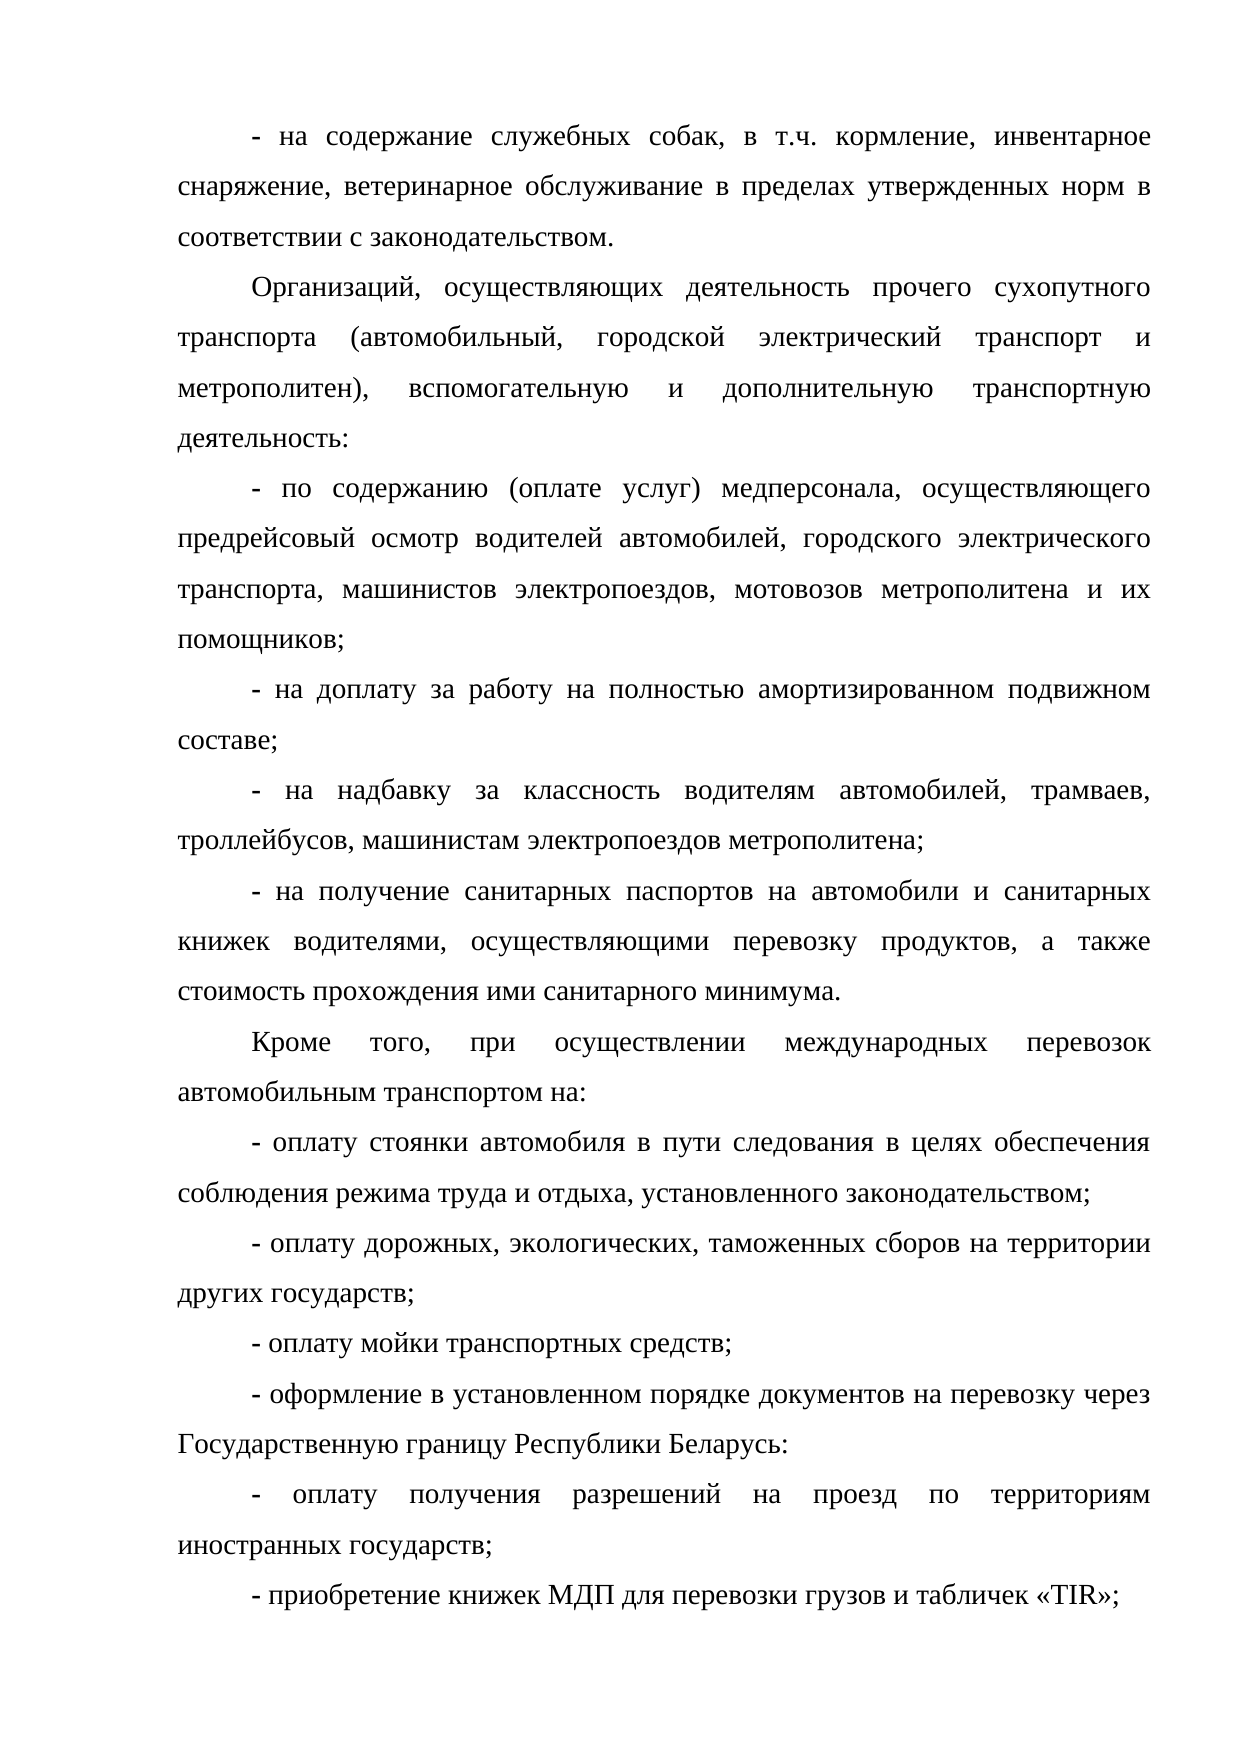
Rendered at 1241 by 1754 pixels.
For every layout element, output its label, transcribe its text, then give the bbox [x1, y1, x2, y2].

text - приобретение книжек МДП для перевозки грузов и табличек «ТIR»; [177, 1577, 1152, 1611]
text - оплату мойки транспортных средств; [177, 1326, 1152, 1359]
text - на надбавку за классность водителям автомобилей, трамваев, троллейбусов, машинистам электропоездов метрополитена; [177, 772, 1152, 856]
text - на доплату за работу на полностью амортизированном подвижном составе; [177, 672, 1152, 755]
text - оплату стоянки автомобиля в пути следования в целях обеспечения соблюдения режима труда и отдыха, установленного законодательством; [177, 1124, 1152, 1208]
text - оформление в установленном порядке документов на перевозку через Государственную границу Республики Беларусь: [177, 1376, 1152, 1460]
text - оплату дорожных, экологических, таможенных сборов на территории других государств; [177, 1225, 1152, 1309]
text Кроме того, при осуществлении международных перевозок автомобильным транспортом на: [177, 1024, 1152, 1108]
text Организаций, осуществляющих деятельность прочего сухопутного транспорта (автомобильный, городской электрический транспорт и метрополитен), вспомогательную и дополнительную транспортную деятельность: [177, 269, 1152, 453]
text - оплату получения разрешений на проезд по территориям иностранных государств; [177, 1477, 1152, 1560]
text - на получение санитарных паспортов на автомобили и санитарных книжек водителями, осуществляющими перевозку продуктов, а также стоимость прохождения ими санитарного минимума. [177, 873, 1152, 1007]
text - на содержание служебных собак, в т.ч. кормление, инвентарное снаряжение, ветеринарное обслуживание в пределах утвержденных норм в соответствии с законодательством. [177, 118, 1152, 252]
text - по содержанию (оплате услуг) медперсонала, осуществляющего предрейсовый осмотр водителей автомобилей, городского электрического транспорта, машинистов электропоездов, мотовозов метрополитена и их помощников; [177, 470, 1152, 655]
